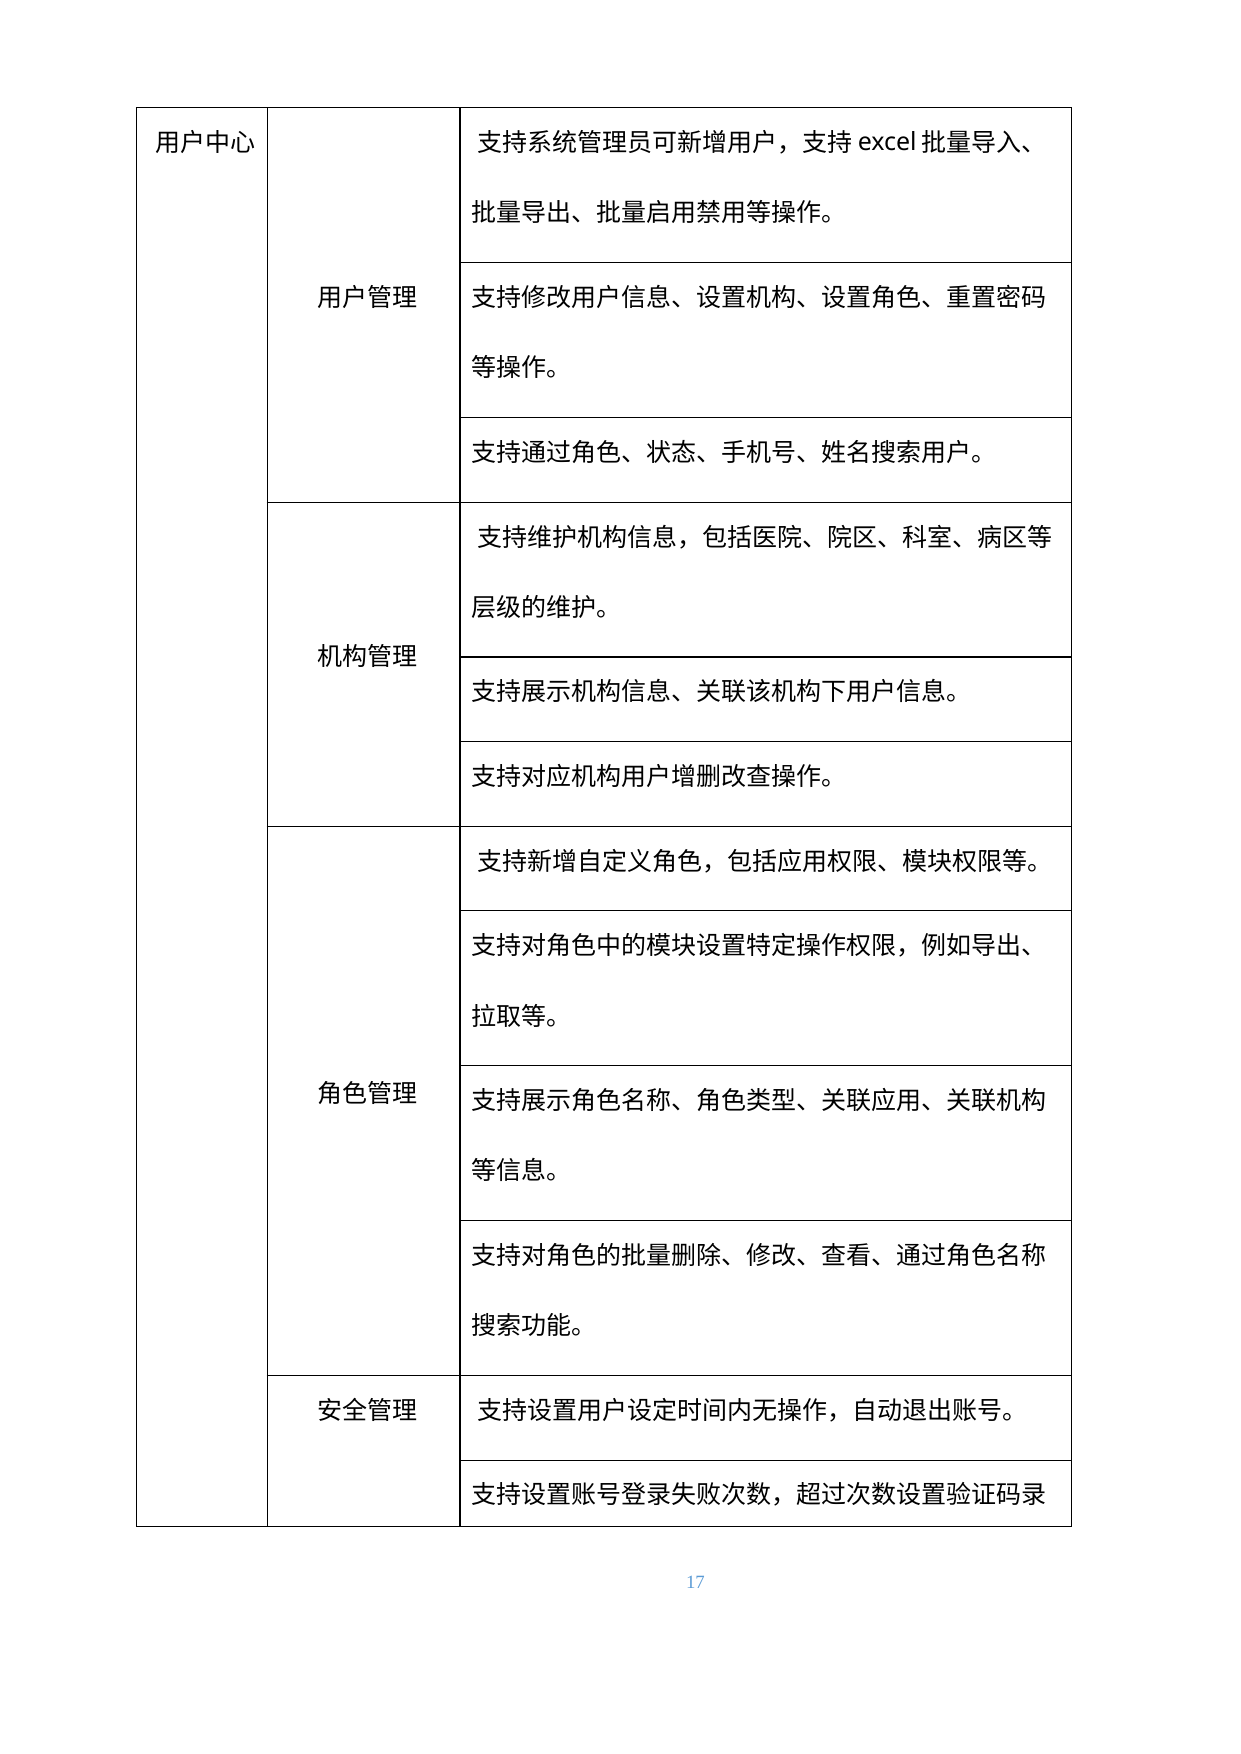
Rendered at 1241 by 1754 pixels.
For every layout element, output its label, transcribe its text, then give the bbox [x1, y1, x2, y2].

table_cell 支持系统管理员可新增用户，支持excel批量导入、批量导出、批量启用禁用等操作。 [461, 108, 1071, 262]
table_cell 支持设置用户设定时间内无操作，自动退出账号。 [461, 1376, 1071, 1459]
table_cell 用户中心 [137, 108, 267, 1526]
table_cell 安全管理 [268, 1376, 459, 1526]
table_cell 支持新增自定义角色，包括应用权限、模块权限等。 [461, 827, 1071, 910]
table_cell 支持对角色的批量删除、修改、查看、通过角色名称搜索功能。 [461, 1221, 1071, 1375]
table_cell 支持维护机构信息，包括医院、院区、科室、病区等层级的维护。 [461, 503, 1071, 656]
table_cell 支持对应机构用户增删改查操作。 [461, 742, 1071, 826]
table_cell 支持通过角色、状态、手机号、姓名搜索用户。 [461, 418, 1071, 502]
table_cell 支持展示角色名称、角色类型、关联应用、关联机构等信息。 [461, 1066, 1071, 1220]
table_cell 用户管理 [268, 108, 459, 502]
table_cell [461, 1461, 1071, 1526]
table_cell 支持展示机构信息、关联该机构下用户信息。 [461, 658, 1071, 741]
table_cell 机构管理 [268, 503, 459, 826]
table_cell 支持修改用户信息、设置机构、设置角色、重置密码等操作。 [461, 263, 1071, 417]
table_cell 角色管理 [268, 827, 459, 1375]
table_cell 支持对角色中的模块设置特定操作权限，例如导出、拉取等。 [461, 911, 1071, 1065]
